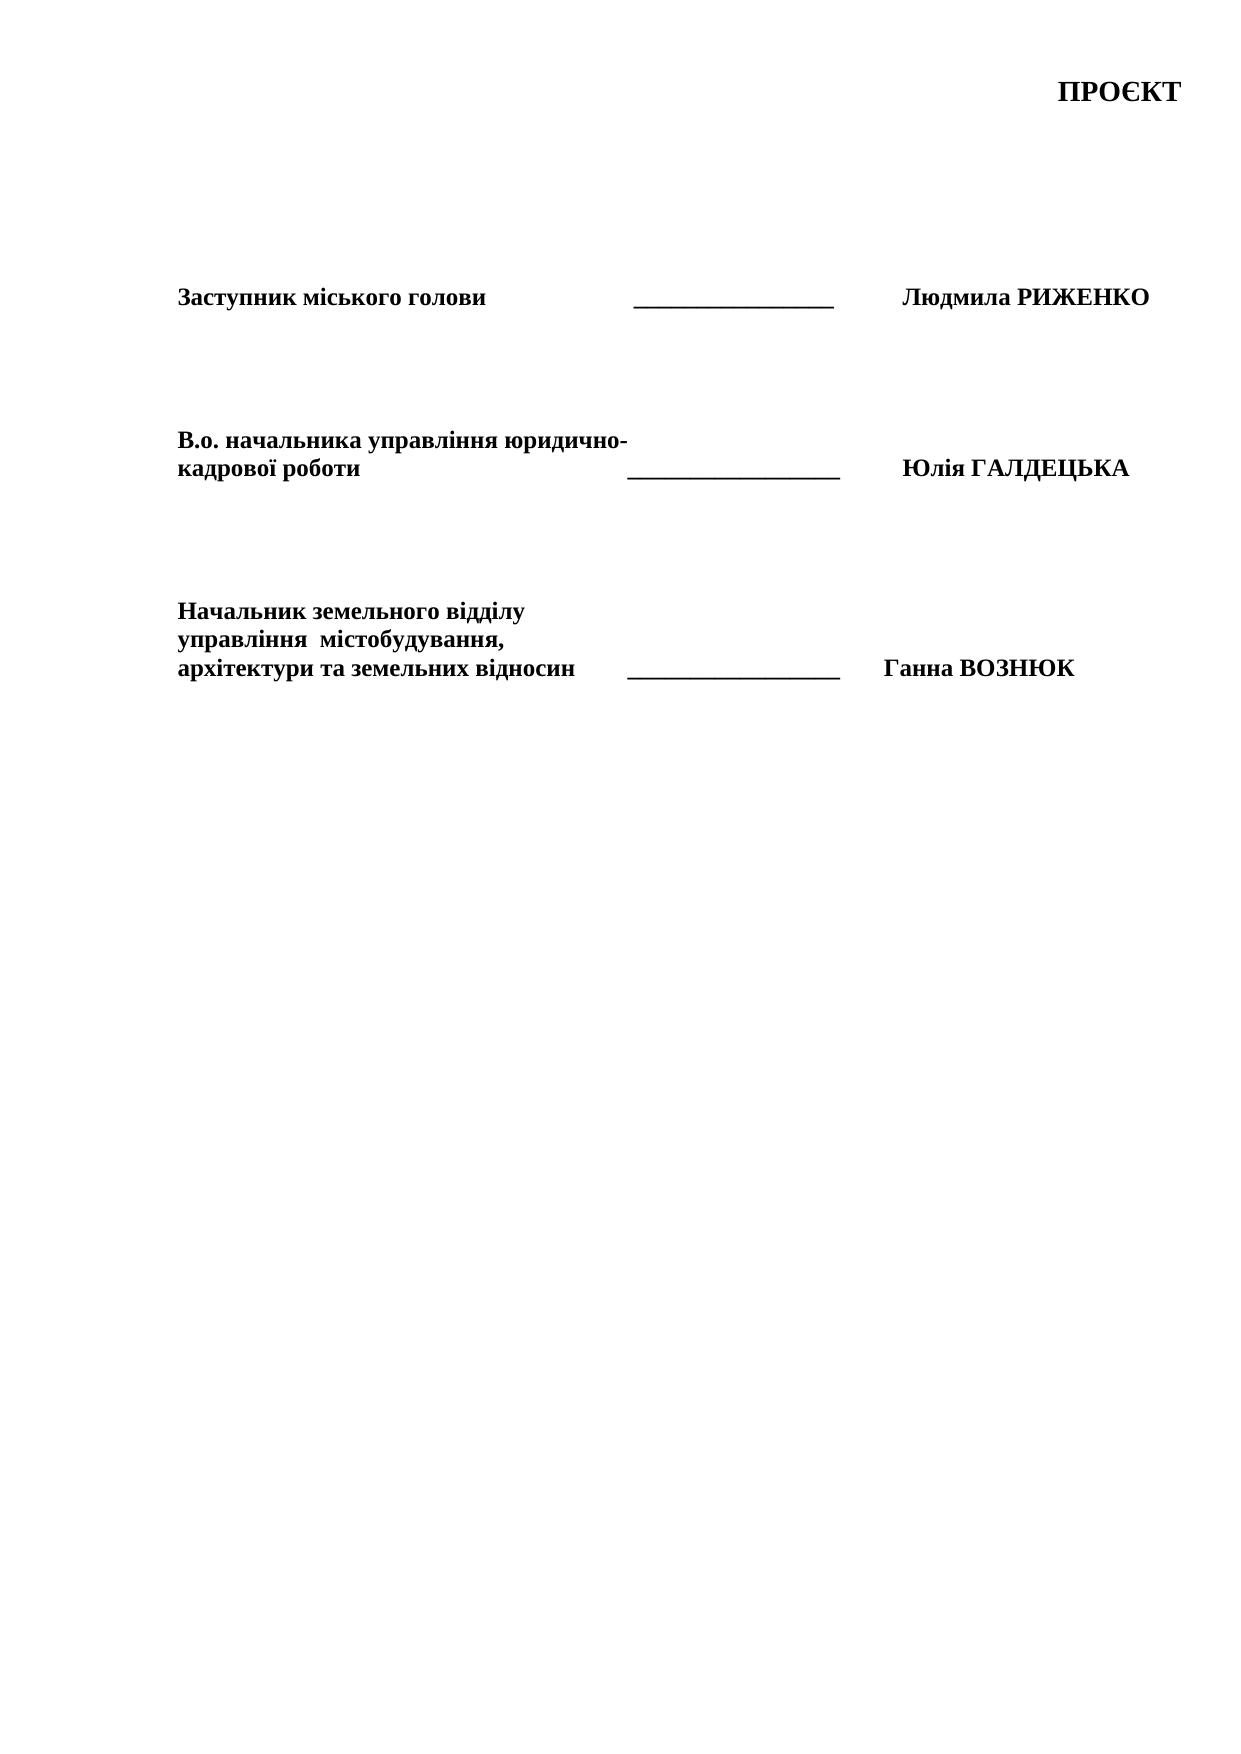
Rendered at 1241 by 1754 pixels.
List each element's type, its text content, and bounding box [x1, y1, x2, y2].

text архітектури та земельних відносин _________________ Ганна ВОЗНЮК [177, 653, 1152, 682]
text Заступник міського голови ________________ Людмила РИЖЕНКО [177, 282, 1152, 311]
text управління містобудування, [177, 624, 1152, 653]
text Начальник земельного відділу [177, 596, 1152, 624]
text В.о. начальника управління юридично- [177, 396, 1152, 453]
text кадрової роботи _________________ Юлія ГАЛДЕЦЬКА [177, 453, 1152, 482]
